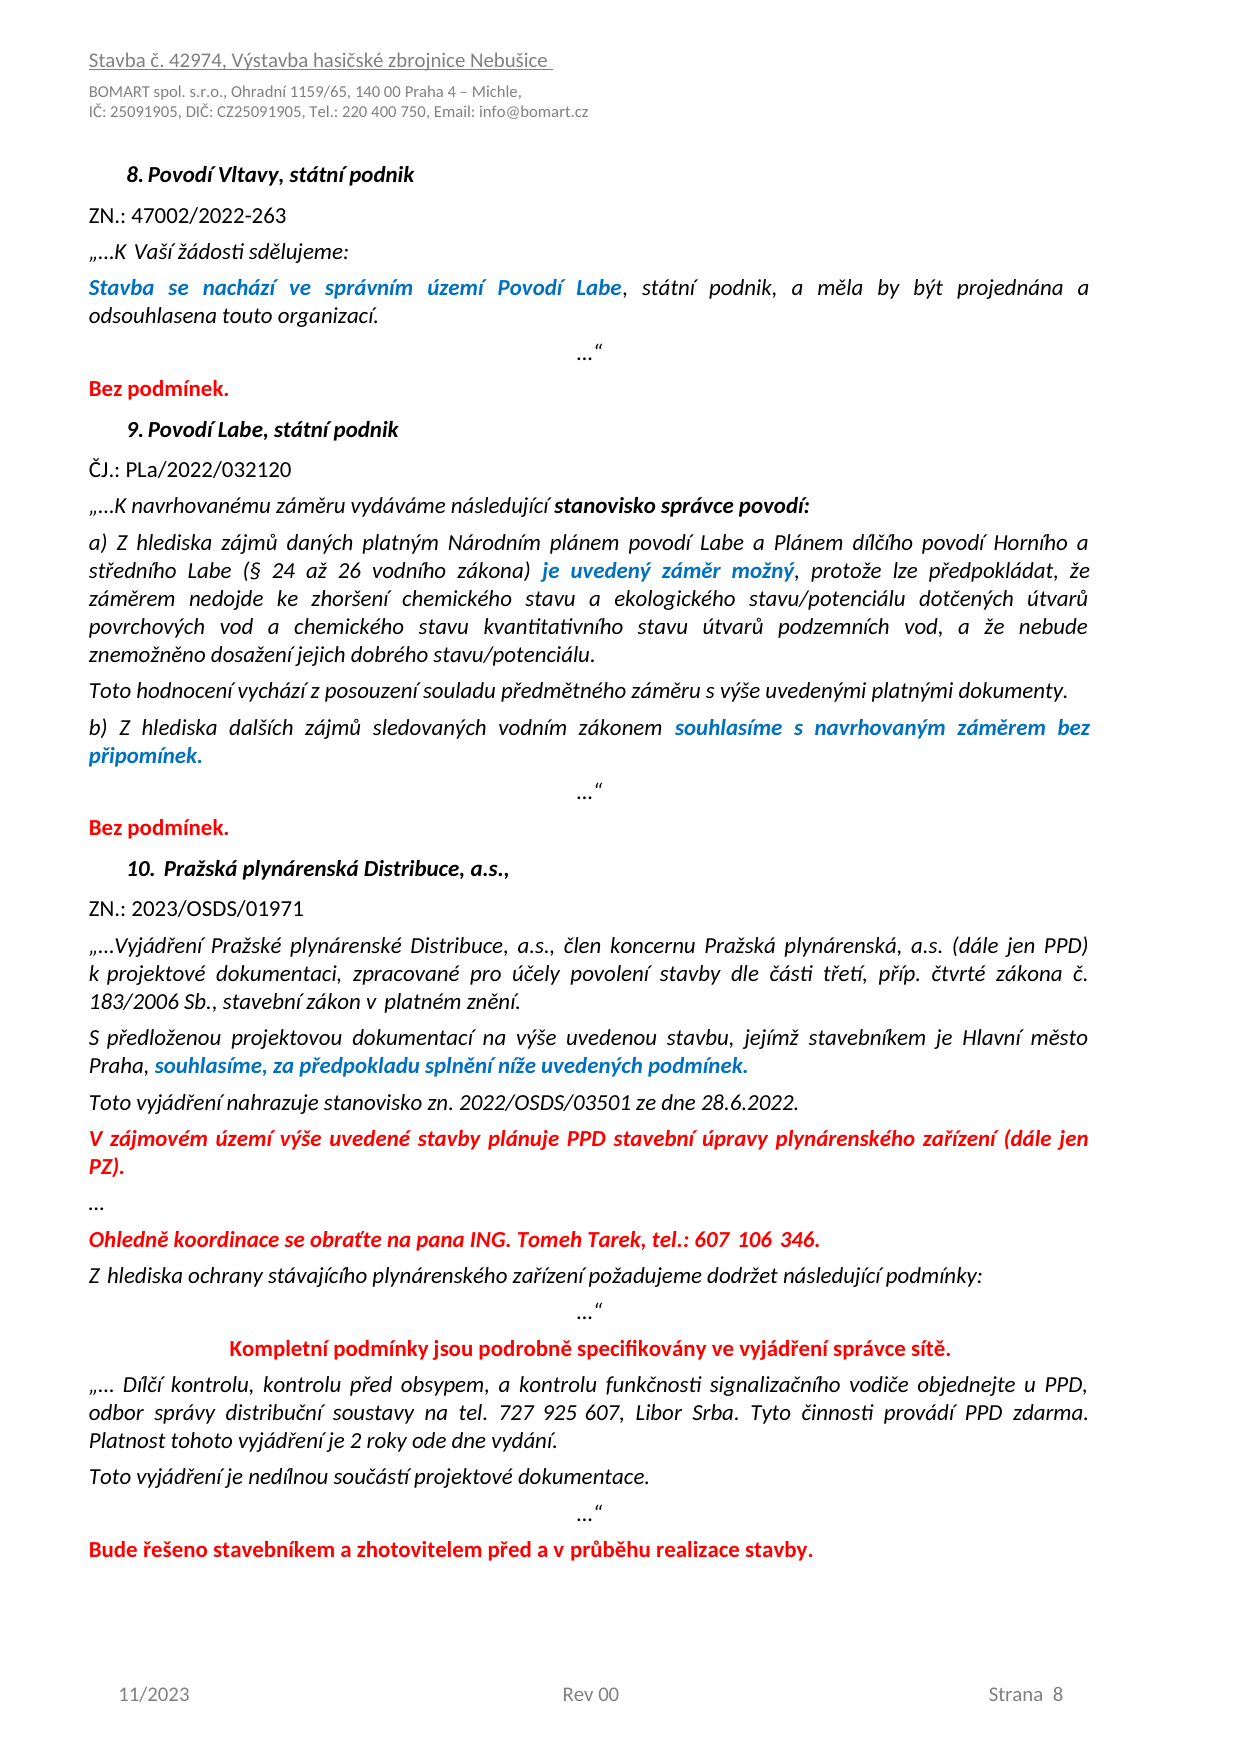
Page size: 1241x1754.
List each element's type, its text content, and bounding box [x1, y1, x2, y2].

text …“ [89, 1499, 1092, 1527]
text „…Vyjádření Pražské plynárenské Distribuce, a.s., člen koncernu Pražská plynárenská, a.s. (dále jen PPD) k projektové dokumentaci, zpracované pro účely povolení stavby dle části třetí, příp. čtvrté zákona č. 183/2006 Sb., stavební zákon v platném znění. [89, 931, 1092, 1015]
text Bude řešeno stavebníkem a zhotovitelem před a v průběhu realizace stavby. [89, 1535, 1092, 1563]
text „… Dílčí kontrolu, kontrolu před obsypem, a kontrolu funkčnosti signalizačního vodiče objednejte u PPD, odbor správy distribuční soustavy na tel. 727 925 607, Libor Srba. Tyto činnosti provádí PPD zdarma. Platnost tohoto vyjádření je 2 roky ode dne vydání. [89, 1370, 1092, 1454]
text a) Z hlediska zájmů daných platným Národním plánem povodí Labe a Plánem dílčího povodí Horního a středního Labe (§ 24 až 26 vodního zákona) je uvedený záměr možný, protože lze předpokládat, že záměrem nedojde ke zhoršení chemického stavu a ekologického stavu/potenciálu dotčených útvarů povrchových vod a chemického stavu kvantitativního stavu útvarů podzemních vod, a že nebude znemožněno dosažení jejich dobrého stavu/potenciálu. [89, 528, 1092, 668]
text …“ [89, 338, 1092, 366]
text Bez podmínek. [89, 813, 1092, 841]
text … [89, 1188, 1092, 1216]
text S předloženou projektovou dokumentací na výše uvedenou stavbu, jejímž stavebníkem je Hlavní město Praha, souhlasíme, za předpokladu splnění níže uvedených podmínek. [89, 1023, 1092, 1079]
text Kompletní podmínky jsou podrobně specifikovány ve vyjádření správce sítě. [89, 1334, 1092, 1362]
text Toto vyjádření je nedílnou součástí projektové dokumentace. [89, 1462, 1092, 1491]
text b) Z hlediska dalších zájmů sledovaných vodním zákonem souhlasíme s navrhovaným záměrem bez připomínek. [89, 713, 1092, 769]
text …“ [89, 1297, 1092, 1325]
text Toto hodnocení vychází z posouzení souladu předmětného záměru s výše uvedenými platnými dokumenty. [89, 676, 1092, 704]
text Ohledně koordinace se obraťte na pana ING. Tomeh Tarek, tel.: 607 106 346. [89, 1225, 1092, 1253]
text Z hlediska ochrany stávajícího plynárenského zařízení požadujeme dodržet následující podmínky: [89, 1261, 1092, 1289]
text ZN.: 2023/OSDS/01971 [89, 894, 1092, 922]
text ZN.: 47002/2022-263 [89, 201, 1092, 229]
text „…K Vaší žádosti sdělujeme: [89, 237, 1092, 265]
text V zájmovém území výše uvedené stavby plánuje PPD stavební úpravy plynárenského zařízení (dále jen PZ). [89, 1124, 1092, 1180]
text …“ [89, 777, 1092, 805]
list Pražská plynárenská Distribuce, a.s., [126, 854, 1092, 882]
text Bez podmínek. [89, 374, 1092, 402]
text Toto vyjádření nahrazuje stanovisko zn. 2022/OSDS/03501 ze dne 28.6.2022. [89, 1088, 1092, 1116]
list Povodí Vltavy, státní podnik [126, 160, 1092, 188]
text „…K navrhovanému záměru vydáváme následující stanovisko správce povodí: [89, 492, 1092, 519]
list Povodí Labe, státní podnik [126, 415, 1092, 443]
text Stavba se nachází ve správním území Povodí Labe, státní podnik, a měla by být projednána a odsouhlasena touto organizací. [89, 273, 1092, 329]
text ČJ.: PLa/2022/032120 [89, 455, 1092, 483]
